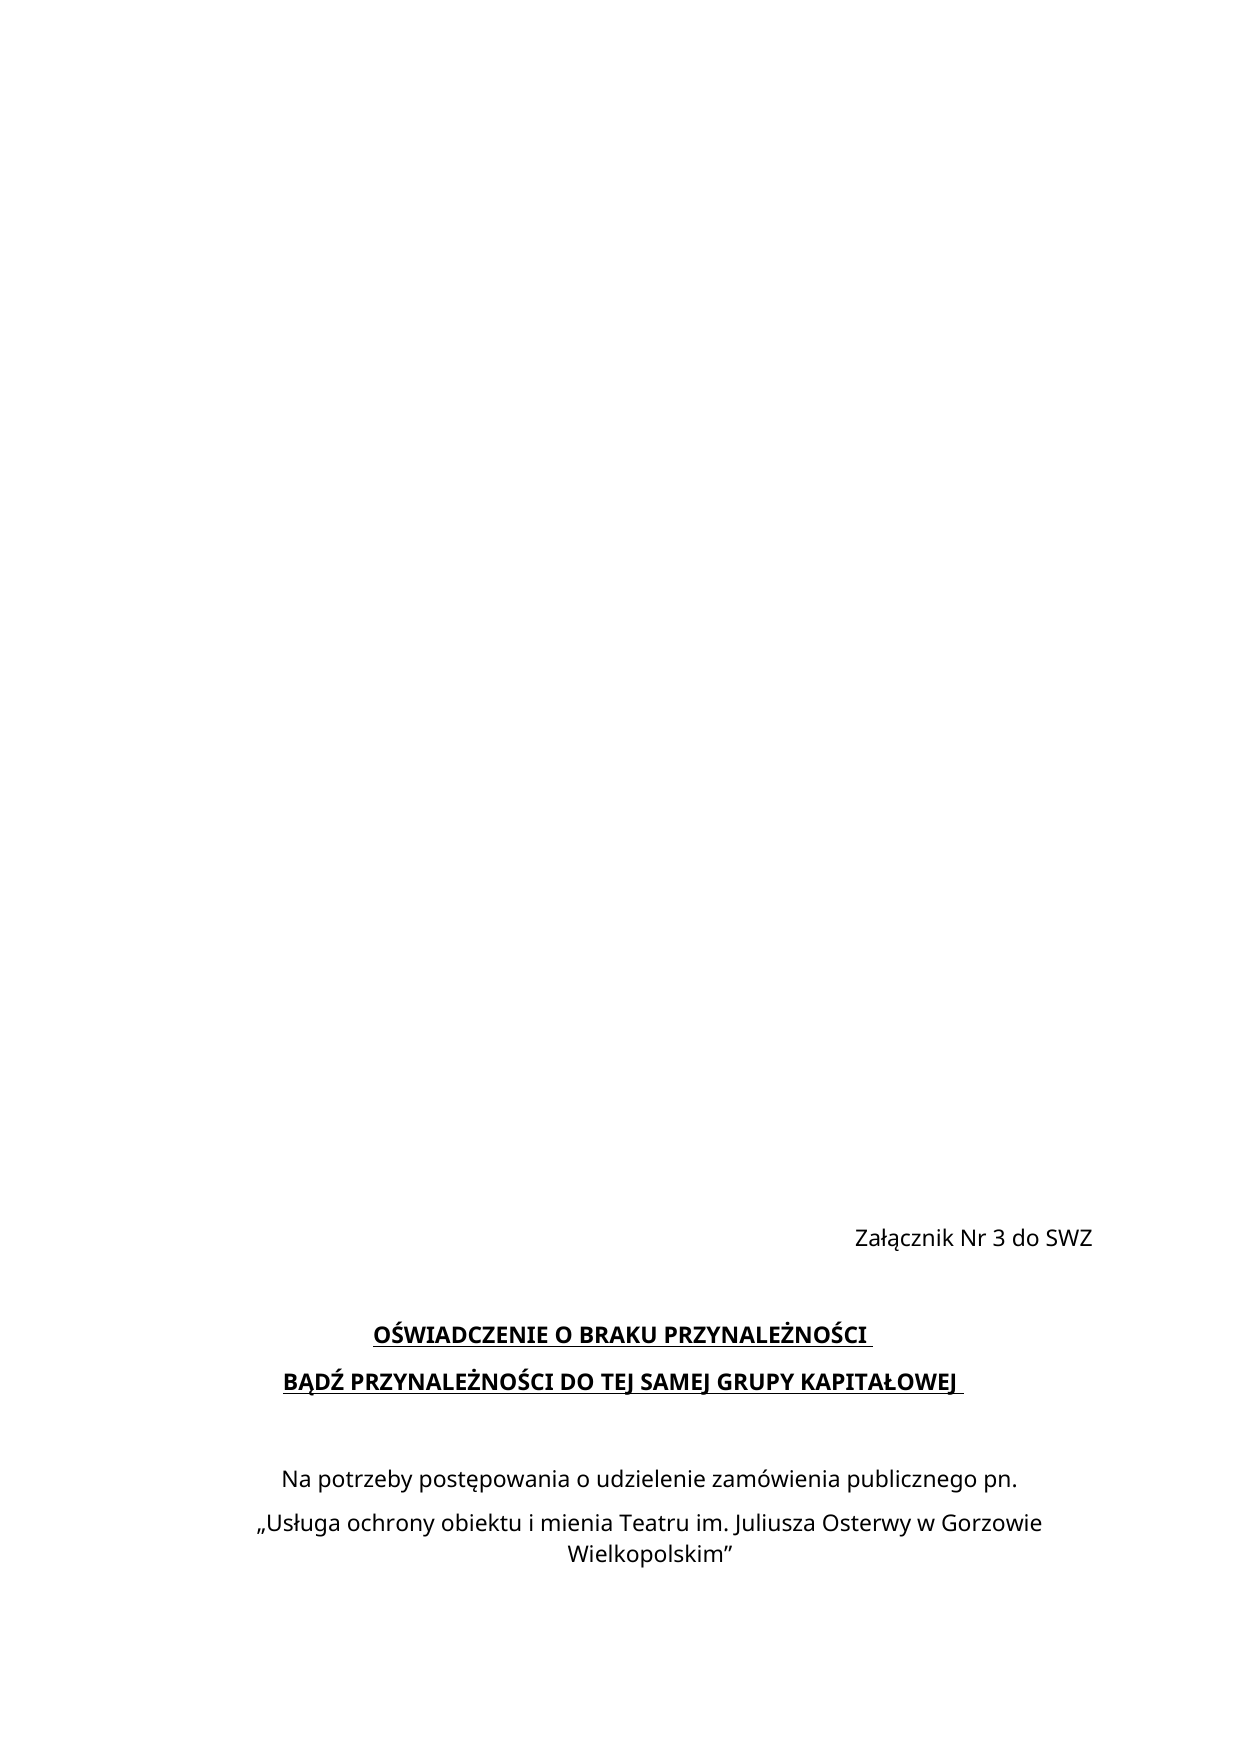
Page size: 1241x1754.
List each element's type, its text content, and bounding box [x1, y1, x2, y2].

text „Usługa ochrony obiektu i mienia Teatru im. Juliusza Osterwy w Gorzowie Wielkopolskim” [207, 1507, 1092, 1569]
text Na potrzeby postępowania o udzielenie zamówienia publicznego pn. [207, 1463, 1092, 1494]
text OŚWIADCZENIE O BRAKU PRZYNALEŻNOŚCI [148, 1319, 1092, 1350]
text Załącznik Nr 3 do SWZ [148, 1222, 1092, 1253]
text BĄDŹ PRZYNALEŻNOŚCI DO TEJ SAMEJ GRUPY KAPITAŁOWEJ [148, 1366, 1092, 1397]
